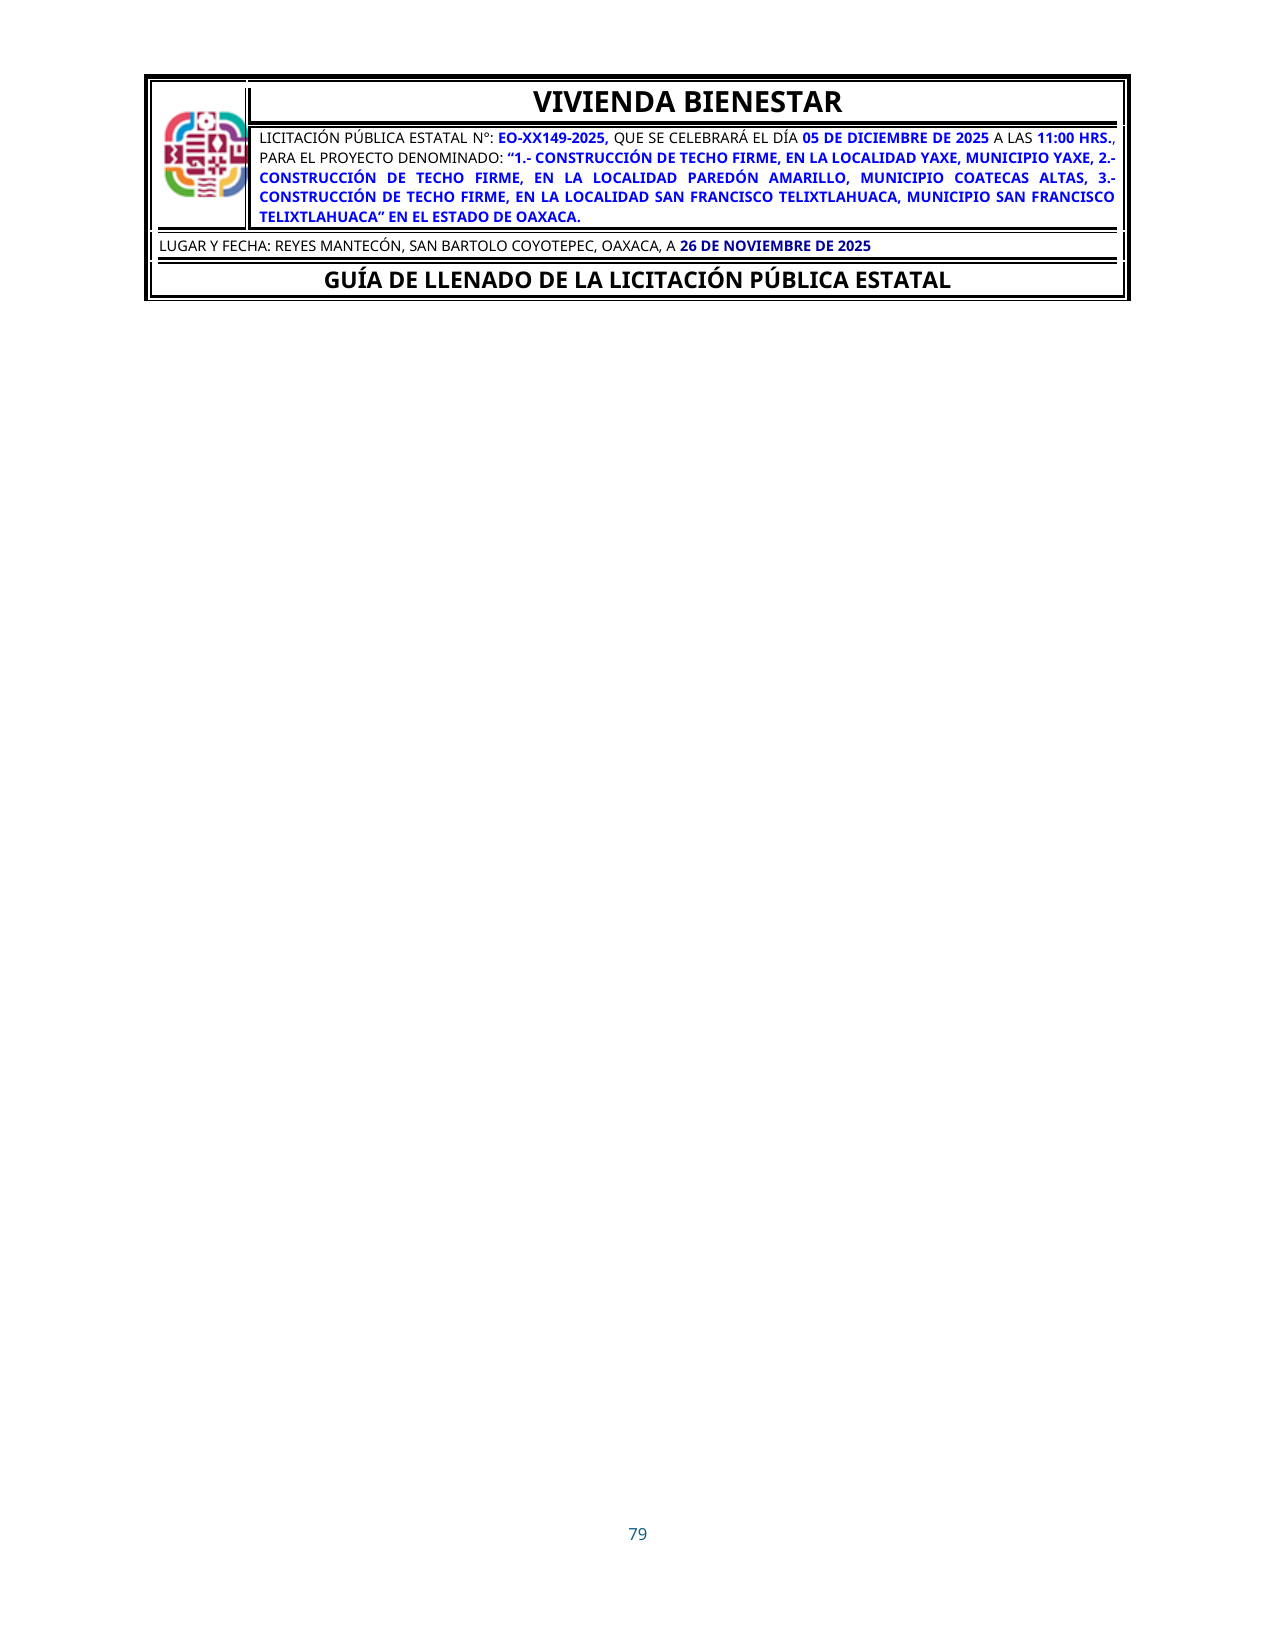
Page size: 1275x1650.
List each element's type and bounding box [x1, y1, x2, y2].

picture [251, 128, 260, 203]
picture [153, 103, 245, 203]
picture [246, 103, 260, 203]
picture [251, 103, 260, 121]
